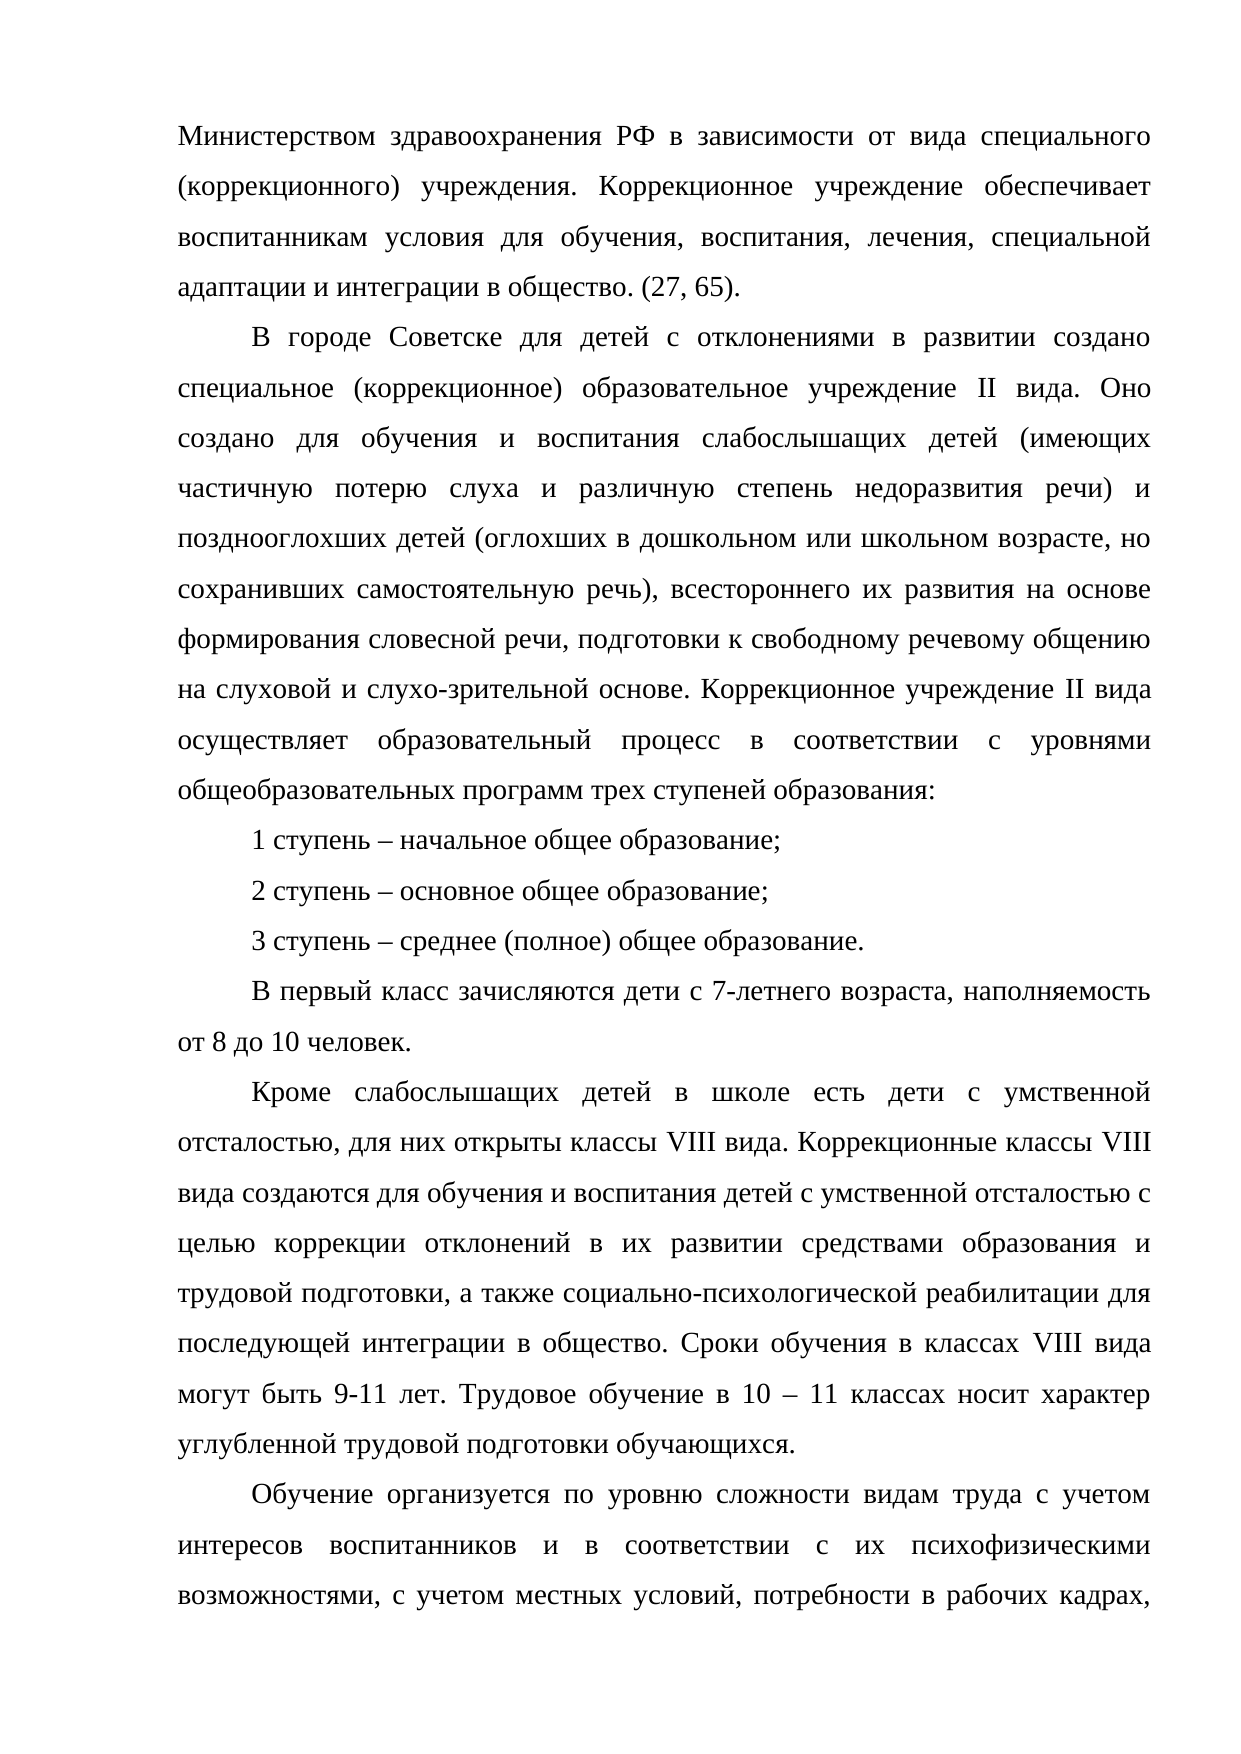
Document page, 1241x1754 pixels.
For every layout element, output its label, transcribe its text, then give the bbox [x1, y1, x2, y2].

text 1 ступень – начальное общее образование; [177, 822, 1152, 856]
text В первый класс зачисляются дети с 7-летнего возраста, наполняемость от 8 до 10 человек. [177, 973, 1152, 1057]
text 3 ступень – среднее (полное) общее образование. [177, 923, 1152, 957]
text Кроме слабослышащих детей в школе есть дети с умственной отсталостью, для них открыты классы VIII вида. Коррекционные классы VIII вида создаются для обучения и воспитания детей с умственной отсталостью с целью коррекции отклонений в их развитии средствами образования и трудовой подготовки, а также социально-психологической реабилитации для последующей интеграции в общество. Сроки обучения в классах VIII вида могут быть 9-11 лет. Трудовое обучение в 10 – 11 классах носит характер углубленной трудовой подготовки обучающихся. [177, 1074, 1152, 1460]
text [177, 1477, 1152, 1611]
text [177, 118, 1152, 303]
text В городе Советске для детей с отклонениями в развитии создано специальное (коррекционное) образовательное учреждение II вида. Оно создано для обучения и воспитания слабослышащих детей (имеющих частичную потерю слуха и различную степень недоразвития речи) и позднооглохших детей (оглохших в дошкольном или школьном возрасте, но сохранивших самостоятельную речь), всестороннего их развития на основе формирования словесной речи, подготовки к свободному речевому общению на слуховой и слухо-зрительной основе. Коррекционное учреждение II вида осуществляет образовательный процесс в соответствии с уровнями общеобразовательных программ трех ступеней образования: [177, 319, 1152, 806]
text 2 ступень – основное общее образование; [177, 873, 1152, 906]
